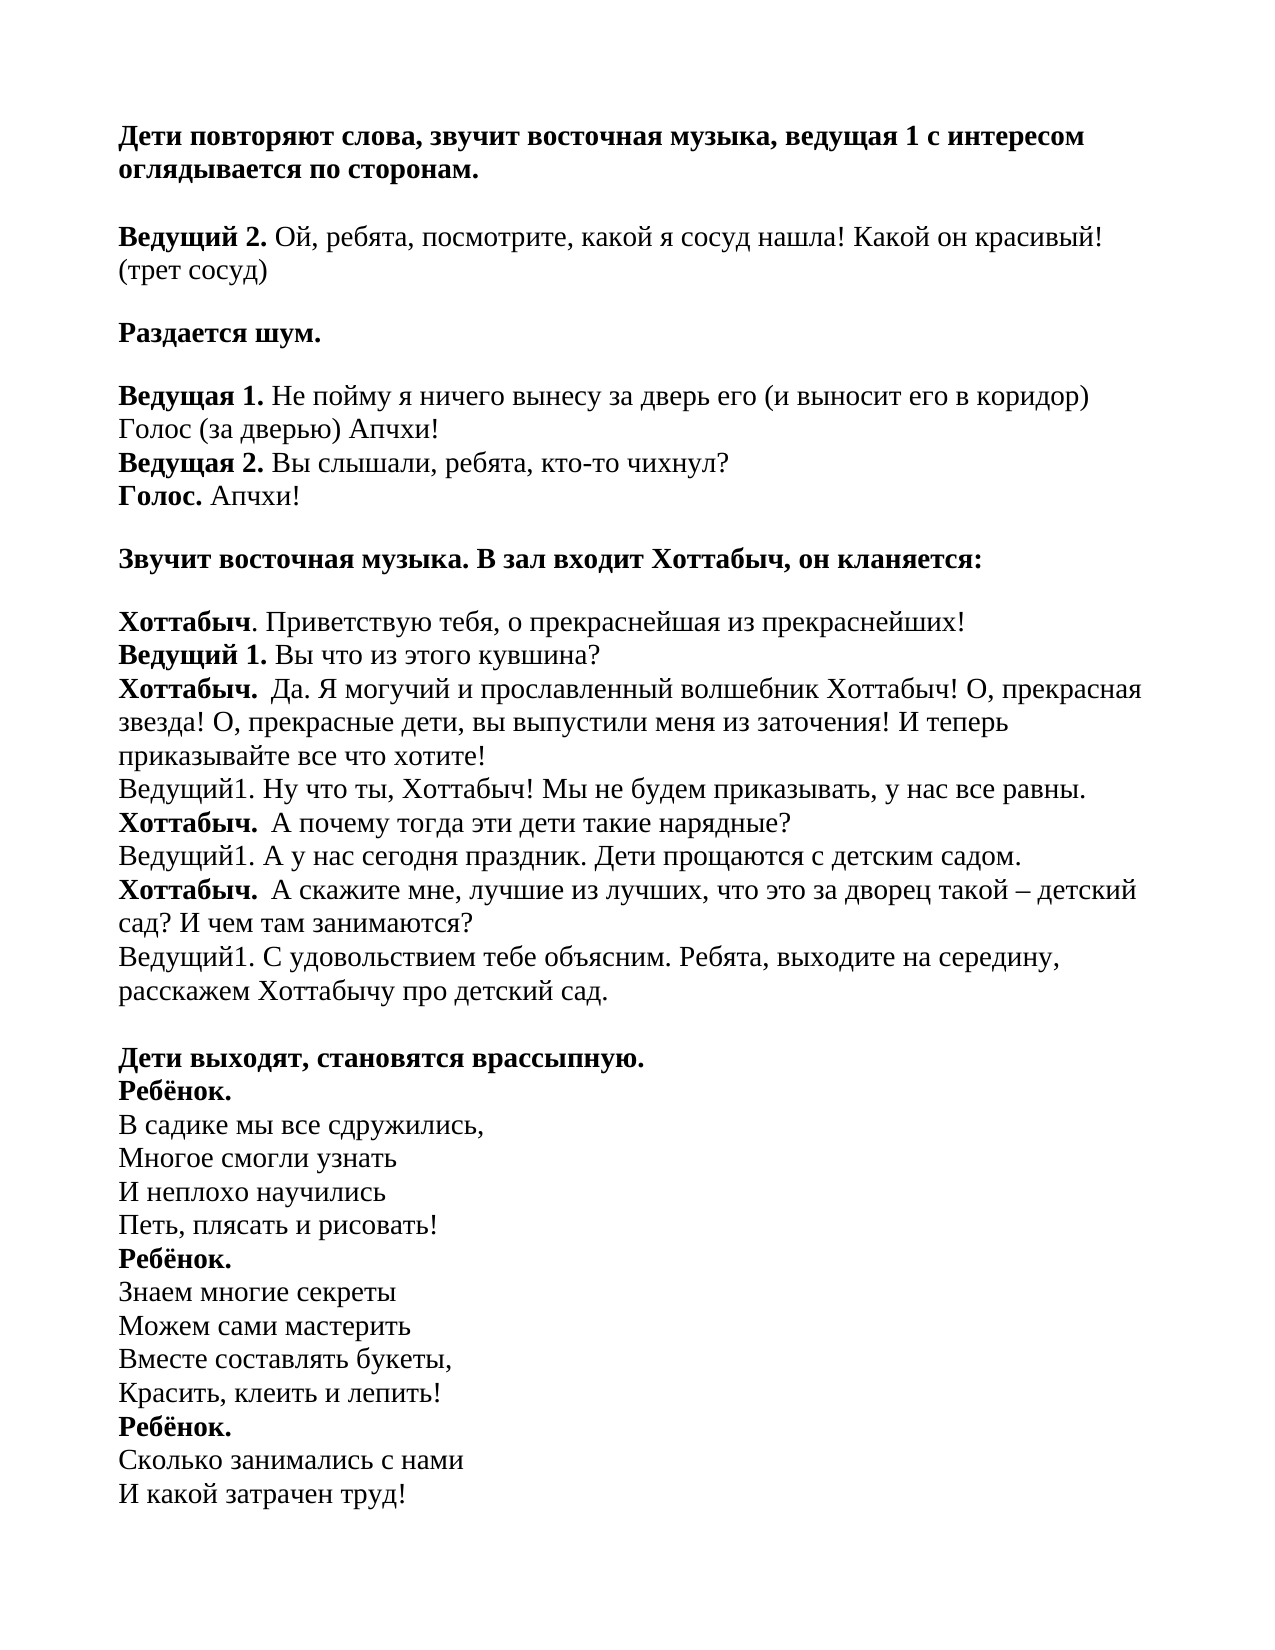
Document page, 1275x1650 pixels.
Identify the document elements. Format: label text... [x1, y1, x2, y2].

text Раздается шум. [118, 315, 1157, 378]
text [118, 118, 1157, 315]
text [118, 604, 1157, 1509]
text Ведущая 1. Не пойму я ничего вынесу за дверь его (и выносит его в коридор) Голос (за дверью) Апчхи! Ведущая 2. Вы слышали, ребята, кто-то чихнул? Голос. Апчхи! [118, 378, 1157, 541]
text Звучит восточная музыка. В зал входит Хоттабыч, он кланяется: [118, 541, 1157, 604]
